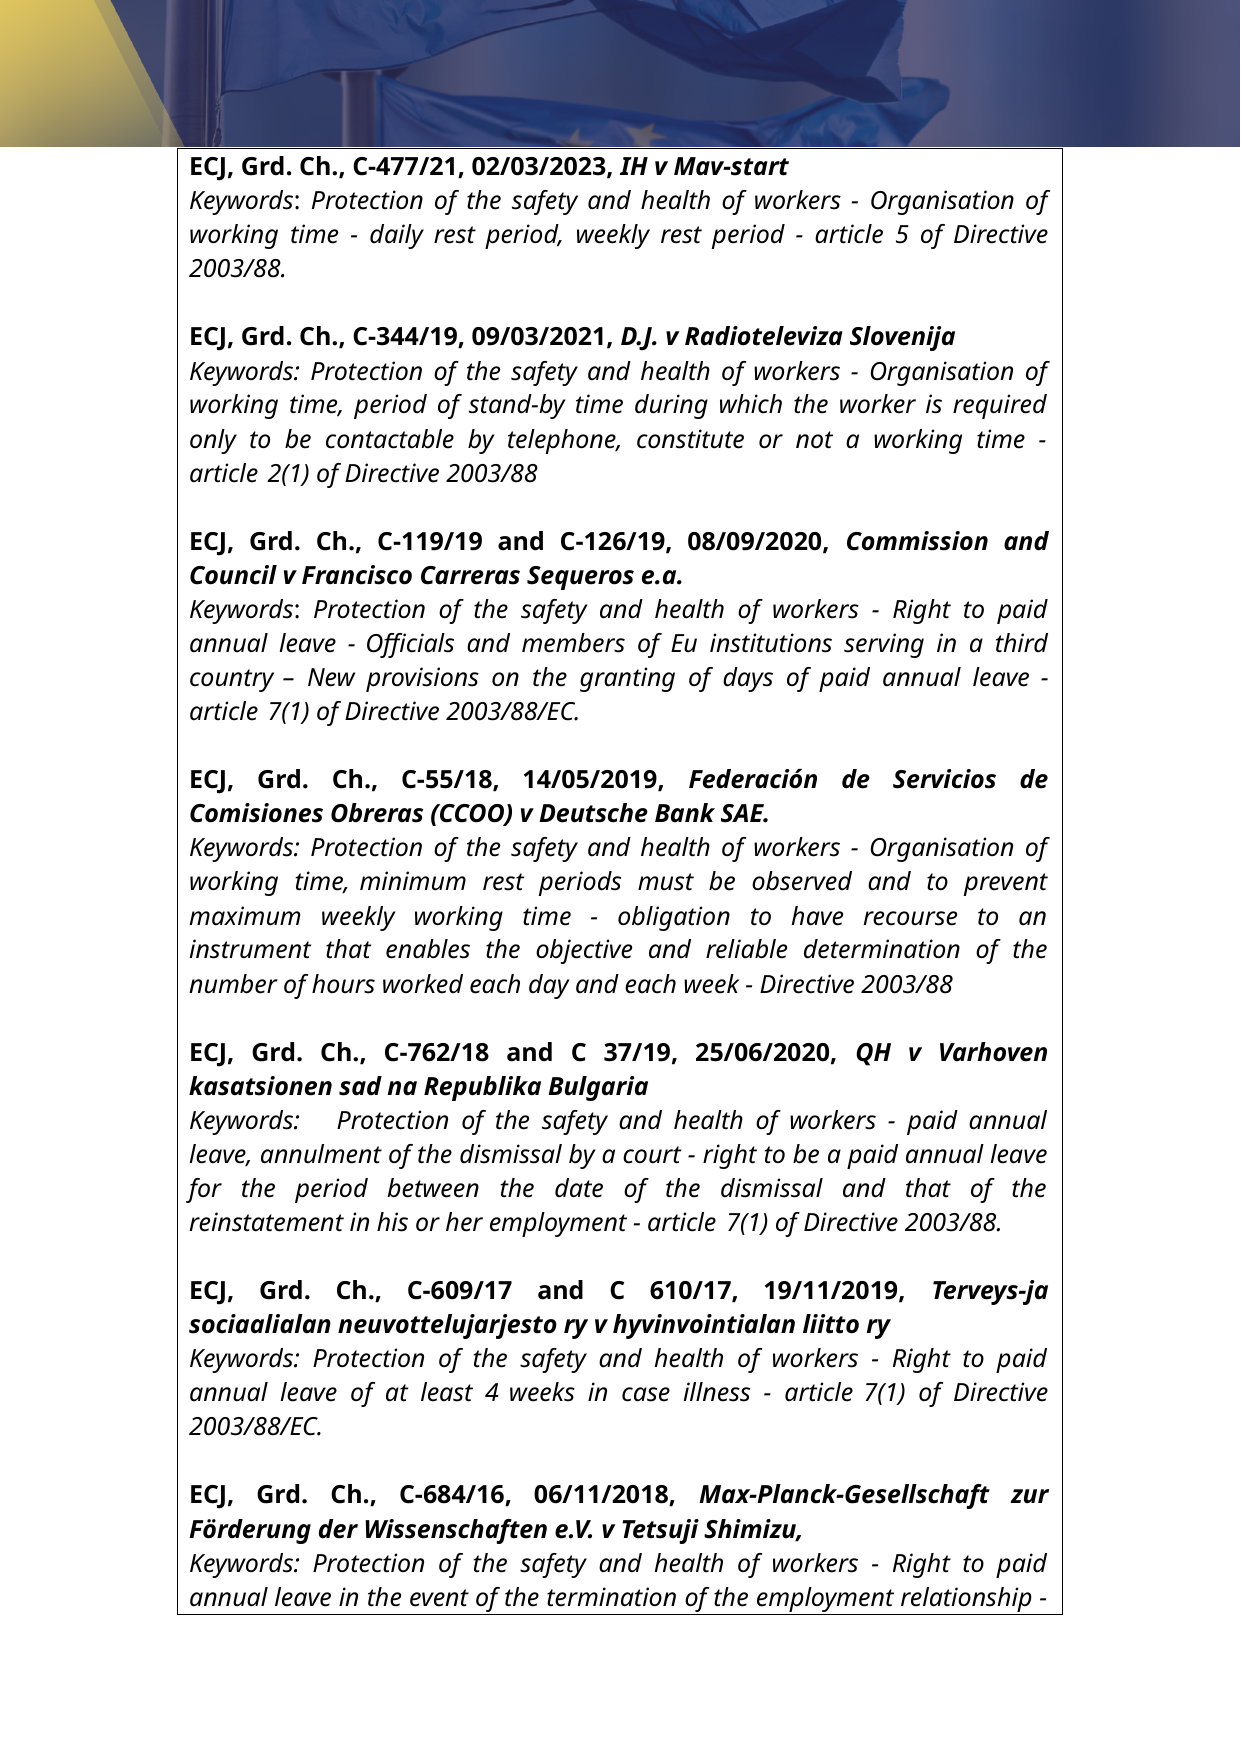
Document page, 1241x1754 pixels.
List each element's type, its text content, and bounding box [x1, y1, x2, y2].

picture [0, 0, 1240, 147]
